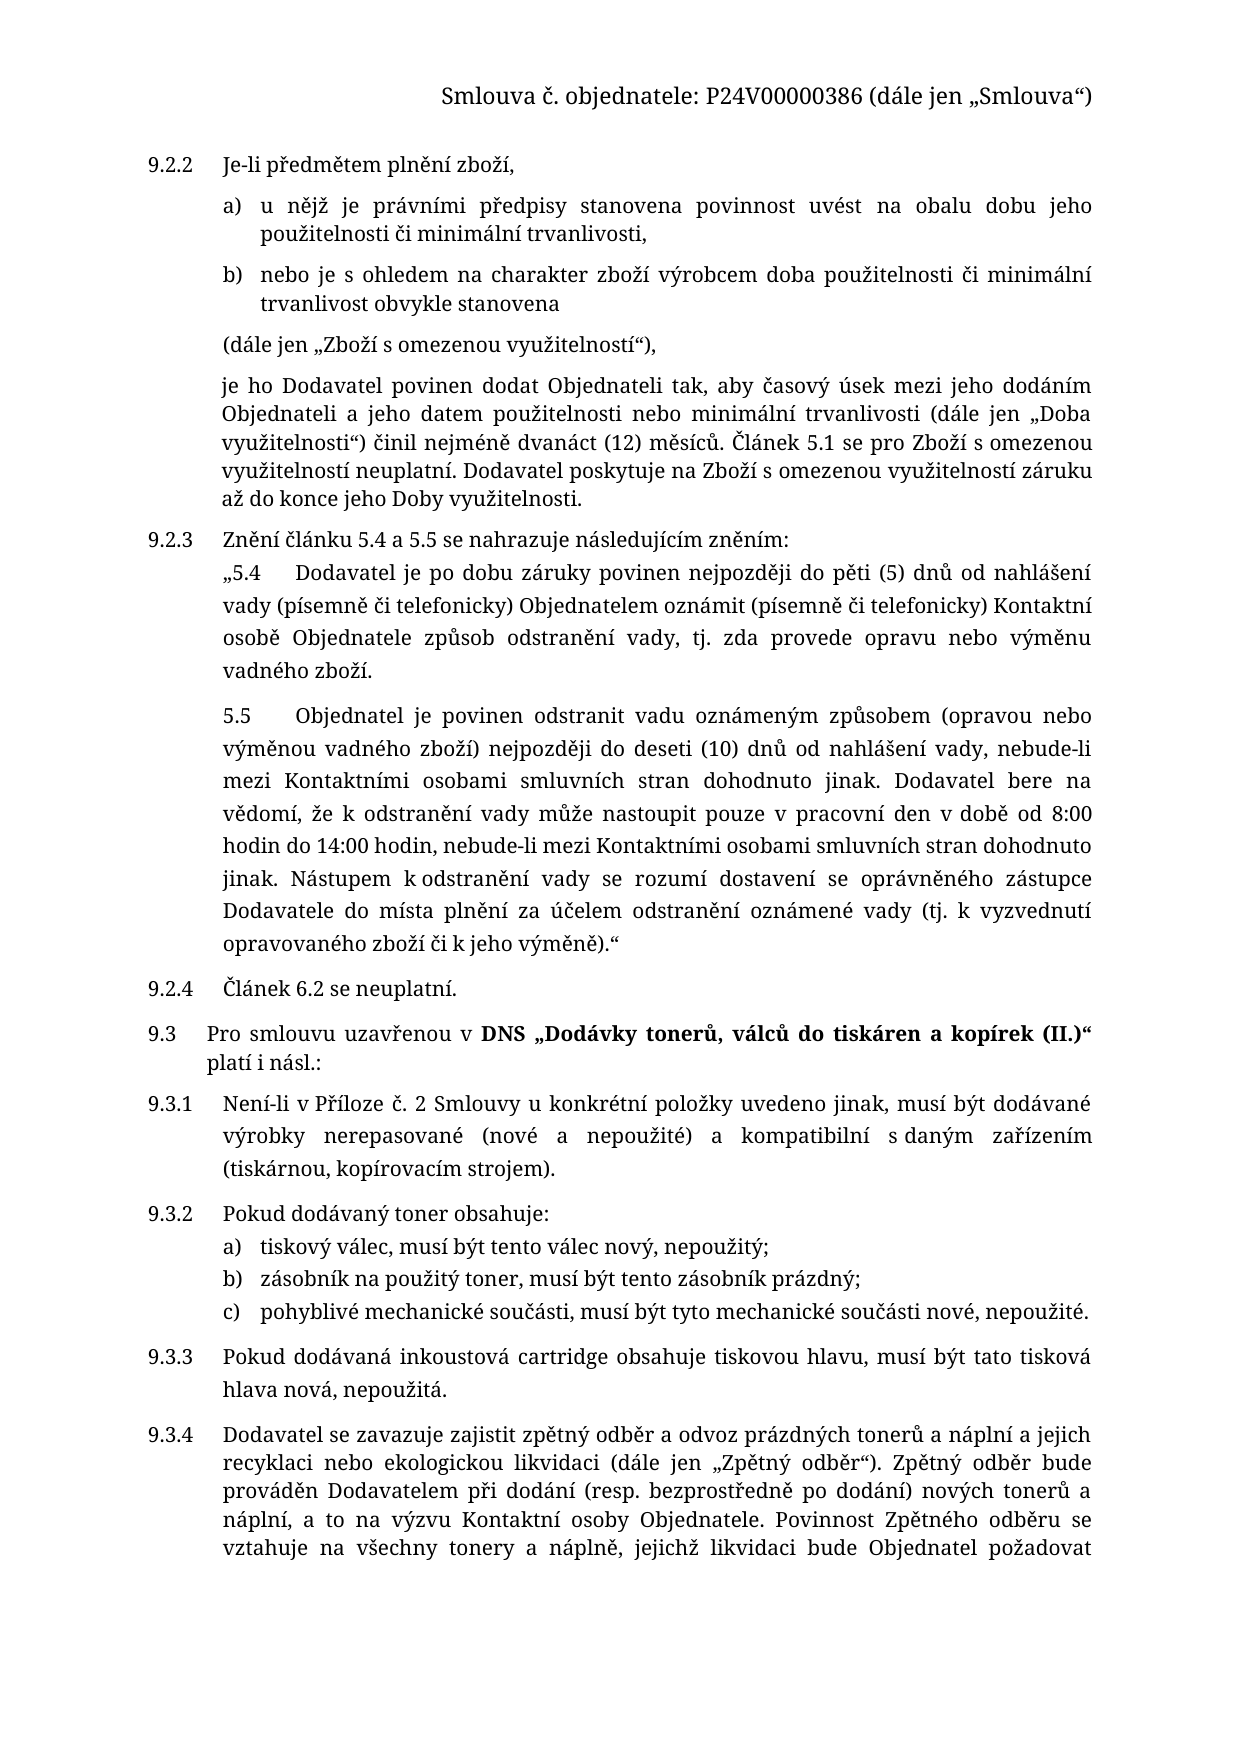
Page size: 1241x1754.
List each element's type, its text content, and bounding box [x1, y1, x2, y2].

list Pokud dodávaná inkoustová cartridge obsahuje tiskovou hlavu, musí být tato tisková hlava nová, nepoužitá. [148, 1342, 1093, 1403]
list zásobník na použitý toner, musí být tento zásobník prázdný; [223, 1264, 1093, 1293]
list Pokud dodávaný toner obsahuje: [148, 1199, 1093, 1228]
list u nějž je právními předpisy stanovena povinnost uvést na obalu dobu jeho použitelnosti či minimální trvanlivosti, [223, 191, 1093, 248]
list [148, 1420, 1093, 1562]
list Pro smlouvu uzavřenou v DNS „Dodávky tonerů, válců do tiskáren a kopírek (II.)“ platí i násl.: [148, 1019, 1093, 1076]
list Není-li v Příloze č. 2 Smlouvy u konkrétní položky uvedeno jinak, musí být dodávané výrobky nerepasované (nové a nepoužité) a kompatibilní s daným zařízením (tiskárnou, kopírovacím strojem). [148, 1089, 1093, 1182]
text (dále jen „Zboží s omezenou využitelností“), [223, 330, 1093, 358]
list „5.4 Dodavatel je po dobu záruky povinen nejpozději do pěti (5) dnů od nahlášení vady (písemně či telefonicky) Objednatelem oznámit (písemně či telefonicky) Kontaktní osobě Objednatele způsob odstranění vady, tj. zda provede opravu nebo výměnu vadného zboží. [223, 558, 1093, 684]
list 5.5 Objednatel je povinen odstranit vadu oznámeným způsobem (opravou nebo výměnou vadného zboží) nejpozději do deseti (10) dnů od nahlášení vady, nebude-li mezi Kontaktními osobami smluvních stran dohodnuto jinak. Dodavatel bere na vědomí, že k odstranění vady může nastoupit pouze v pracovní den v době od 8:00 hodin do 14:00 hodin, nebude-li mezi Kontaktními osobami smluvních stran dohodnuto jinak. Nástupem k odstranění vady se rozumí dostavení se oprávněného zástupce Dodavatele do místa plnění za účelem odstranění oznámené vady (tj. k vyzvednutí opravovaného zboží či k jeho výměně).“ [223, 701, 1093, 958]
list Je-li předmětem plnění zboží, [148, 150, 1093, 179]
list Článek 6.2 se neuplatní. [148, 974, 1093, 1003]
list tiskový válec, musí být tento válec nový, nepoužitý; [223, 1232, 1093, 1260]
list pohyblivé mechanické součásti, musí být tyto mechanické součásti nové, nepoužité. [223, 1297, 1093, 1325]
list Znění článku 5.4 a 5.5 se nahrazuje následujícím zněním: [148, 526, 1093, 554]
text je ho Dodavatel povinen dodat Objednateli tak, aby časový úsek mezi jeho dodáním Objednateli a jeho datem použitelnosti nebo minimální trvanlivosti (dále jen „Doba využitelnosti“) činil nejméně dvanáct (12) měsíců. Článek 5.1 se pro Zboží s omezenou využitelností neuplatní. Dodavatel poskytuje na Zboží s omezenou využitelností záruku až do konce jeho Doby využitelnosti. [221, 371, 1093, 513]
list nebo je s ohledem na charakter zboží výrobcem doba použitelnosti či minimální trvanlivost obvykle stanovena [223, 261, 1093, 317]
